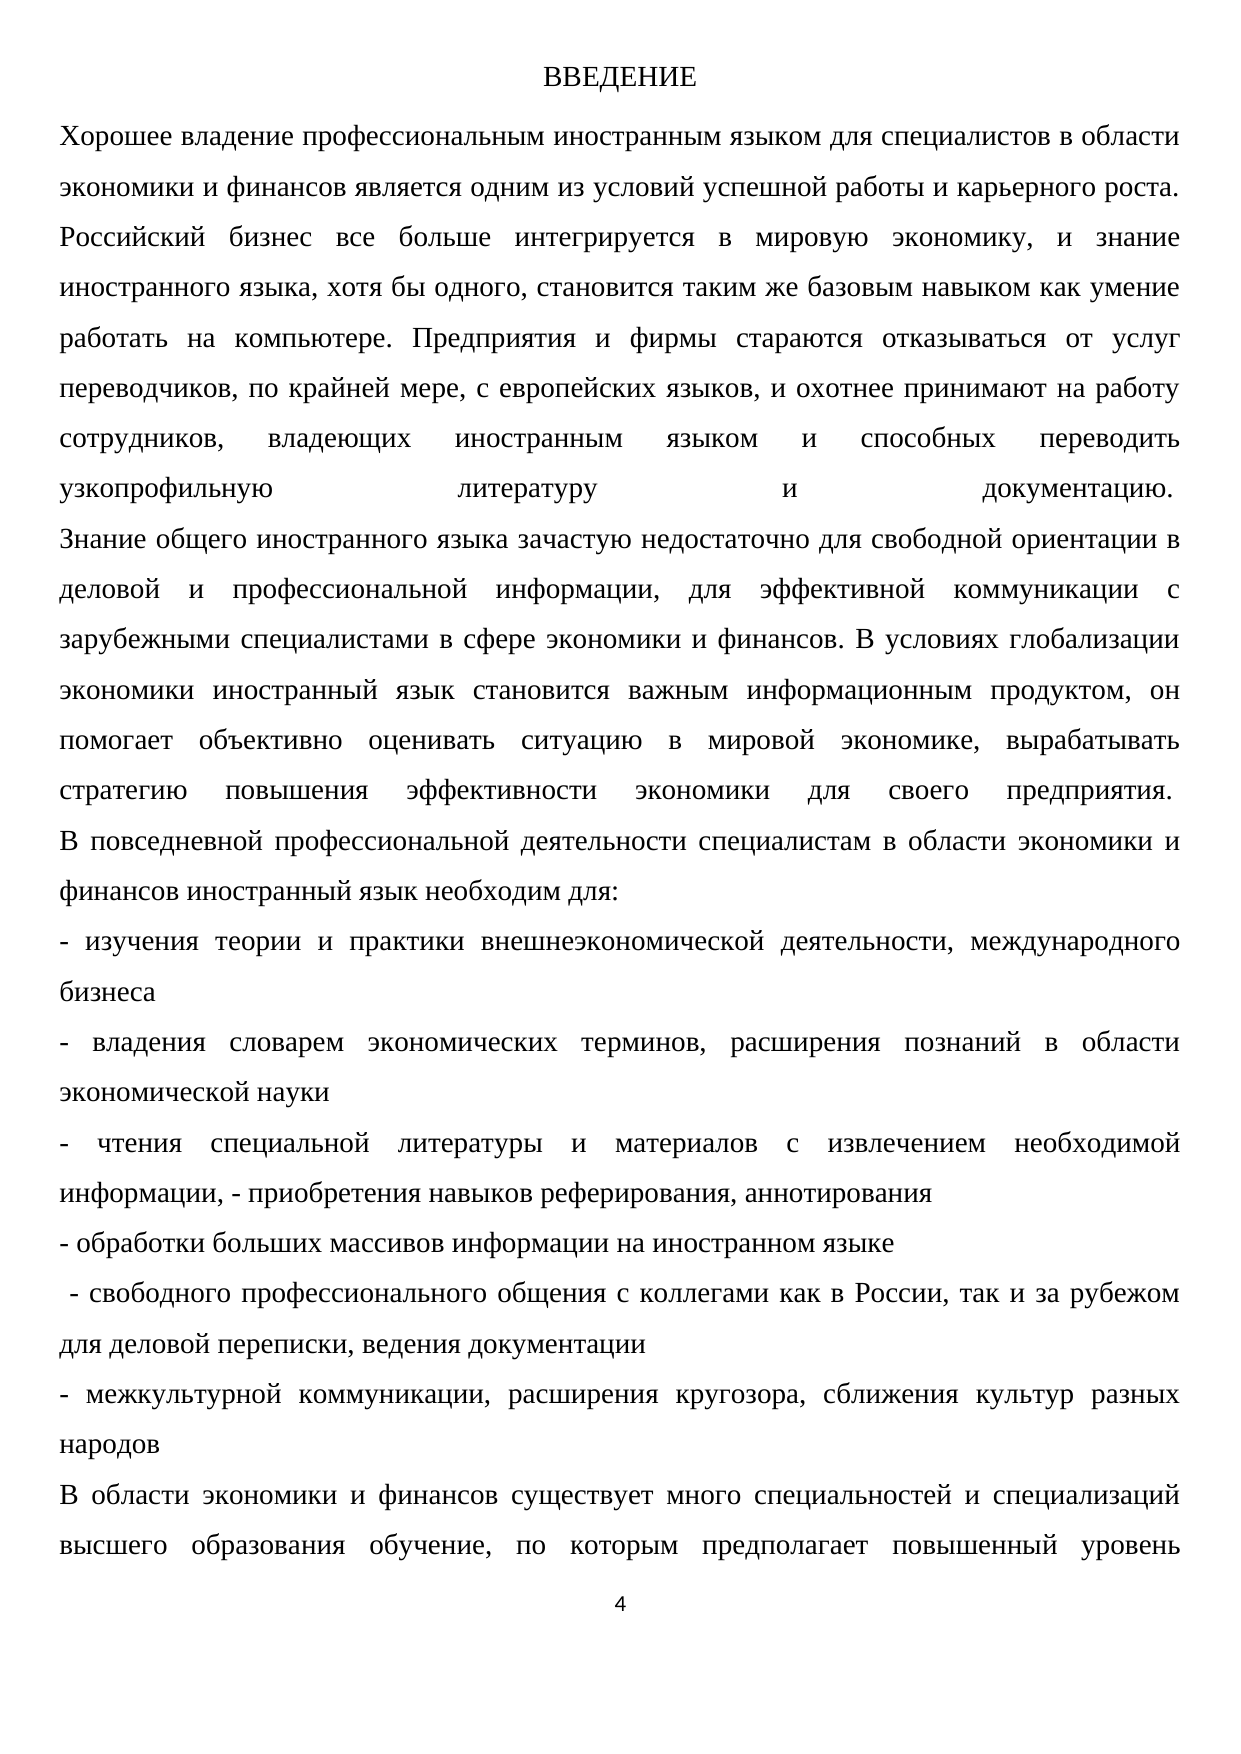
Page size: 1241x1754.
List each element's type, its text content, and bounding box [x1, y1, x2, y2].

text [59, 1477, 1181, 1561]
text - владения словарем экономических терминов, расширения познаний в области экономической науки [59, 1024, 1181, 1108]
text - чтения специальной литературы и материалов с извлечением необходимой информации, - приобретения навыков реферирования, аннотирования [59, 1125, 1181, 1208]
text - свободного профессионального общения с коллегами как в России, так и за рубежом для деловой переписки, ведения документации [59, 1276, 1181, 1359]
text ВВЕДЕНИЕ [59, 59, 1181, 93]
text - межкультурной коммуникации, расширения кругозора, сближения культур разных народов [59, 1376, 1181, 1460]
text - обработки больших массивов информации на иностранном языке [59, 1225, 1181, 1259]
text Хорошее владение профессиональным иностранным языком для специалистов в области экономики и финансов является одним из условий успешной работы и карьерного роста. Российский бизнес все больше интегрируется в мировую экономику, и знание иностранного языка, хотя бы одного, становится таким же базовым навыком как умение работать на компьютере. Предприятия и фирмы стараются отказываться от услуг переводчиков, по крайней мере, с европейских языков, и охотнее принимают на работу сотрудников, владеющих иностранным языком и способных переводить узкопрофильную литературу и документацию. Знание общего иностранного языка зачастую недостаточно для свободной ориентации в деловой и профессиональной информации, для эффективной коммуникации с зарубежными специалистами в сфере экономики и финансов. В условиях глобализации экономики иностранный язык становится важным информационным продуктом, он помогает объективно оценивать ситуацию в мировой экономике, вырабатывать стратегию повышения эффективности экономики для своего предприятия. В повседневной профессиональной деятельности специалистам в области экономики и финансов иностранный язык необходим для: [59, 118, 1181, 907]
text - изучения теории и практики внешнеэкономической деятельности, международного бизнеса [59, 923, 1181, 1007]
